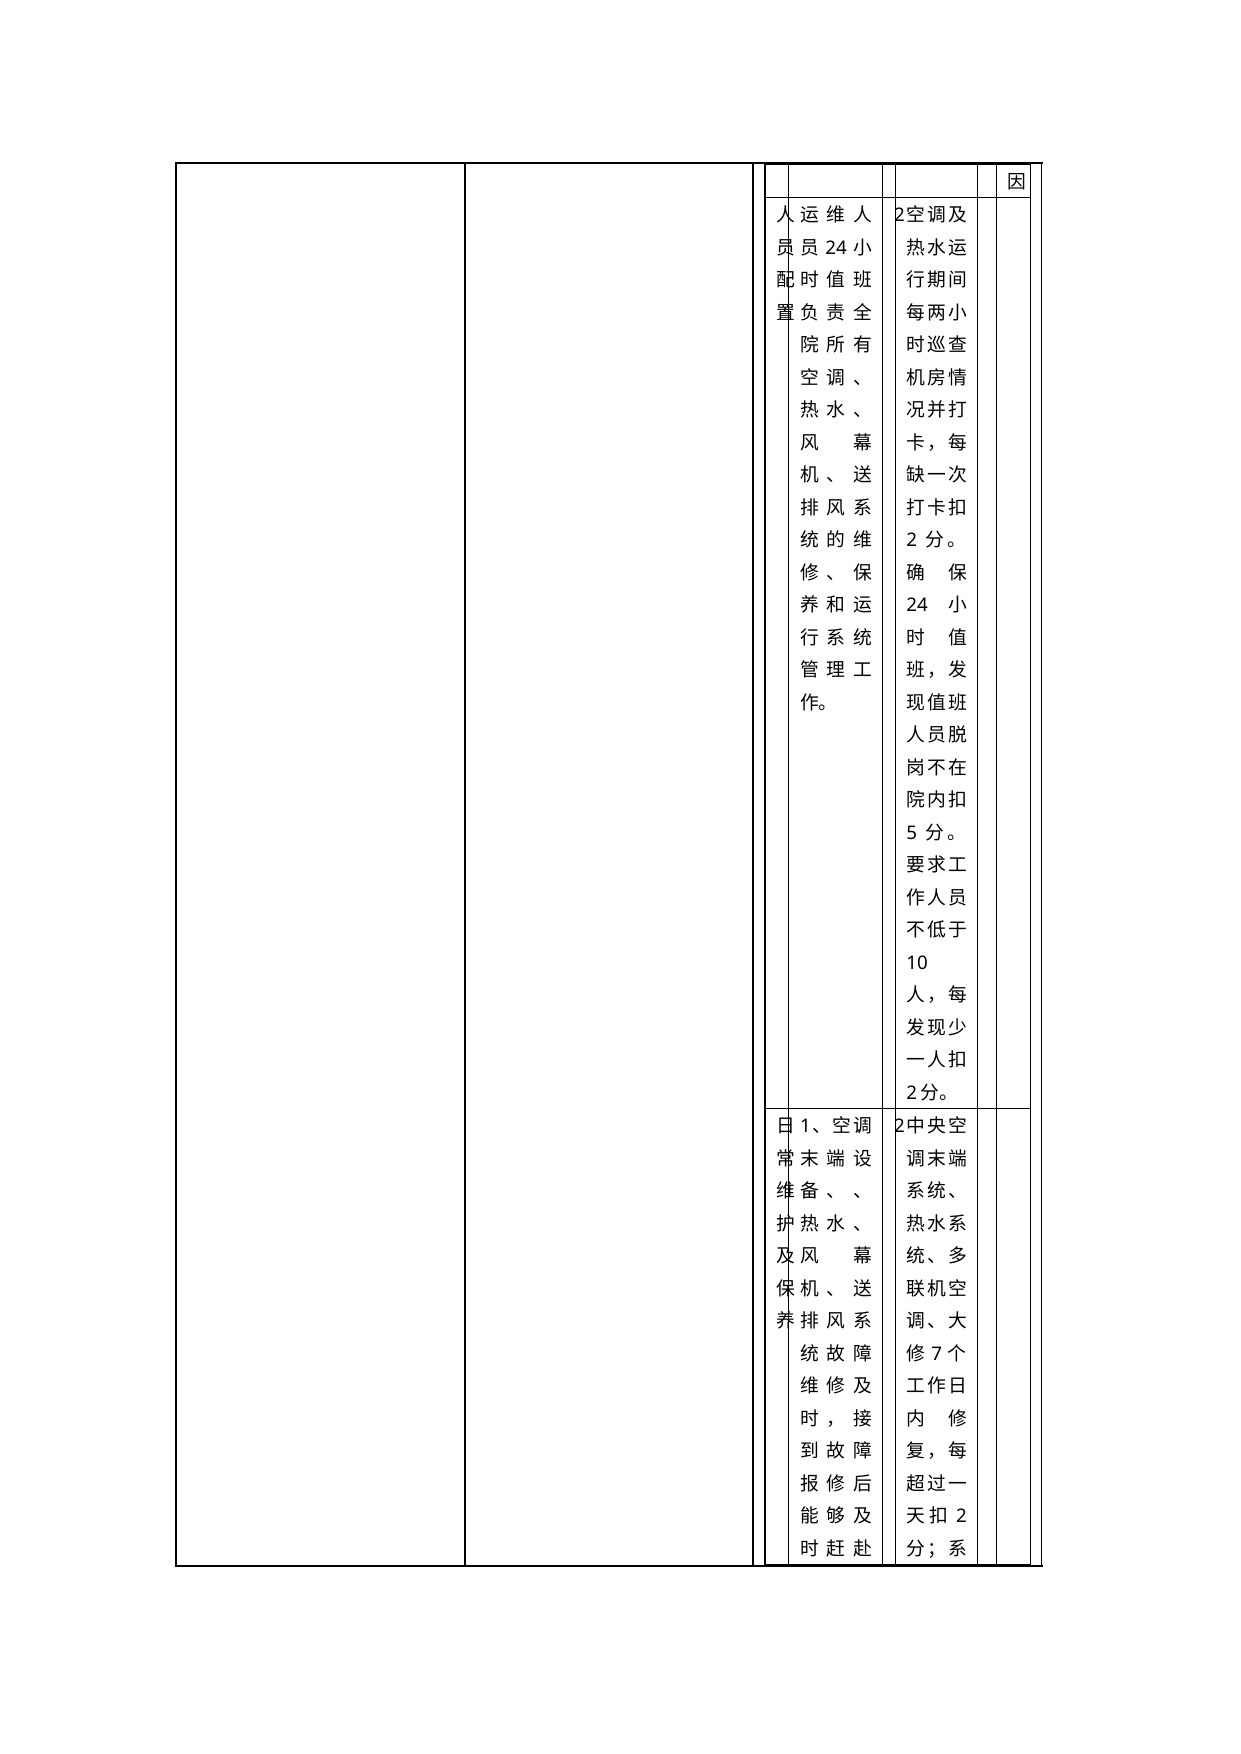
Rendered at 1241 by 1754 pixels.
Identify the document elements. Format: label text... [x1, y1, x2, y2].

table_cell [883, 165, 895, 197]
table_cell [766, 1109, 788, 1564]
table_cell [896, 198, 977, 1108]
table_cell [466, 164, 752, 1565]
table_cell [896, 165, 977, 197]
table_cell 1 [177, 164, 464, 1565]
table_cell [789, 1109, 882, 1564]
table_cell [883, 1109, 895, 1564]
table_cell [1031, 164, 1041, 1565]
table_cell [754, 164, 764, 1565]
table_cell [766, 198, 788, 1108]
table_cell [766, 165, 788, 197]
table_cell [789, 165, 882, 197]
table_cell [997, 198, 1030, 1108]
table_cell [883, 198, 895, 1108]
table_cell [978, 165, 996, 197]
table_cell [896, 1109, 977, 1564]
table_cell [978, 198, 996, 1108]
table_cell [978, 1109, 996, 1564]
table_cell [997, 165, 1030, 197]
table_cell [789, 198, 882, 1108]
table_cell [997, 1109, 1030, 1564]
